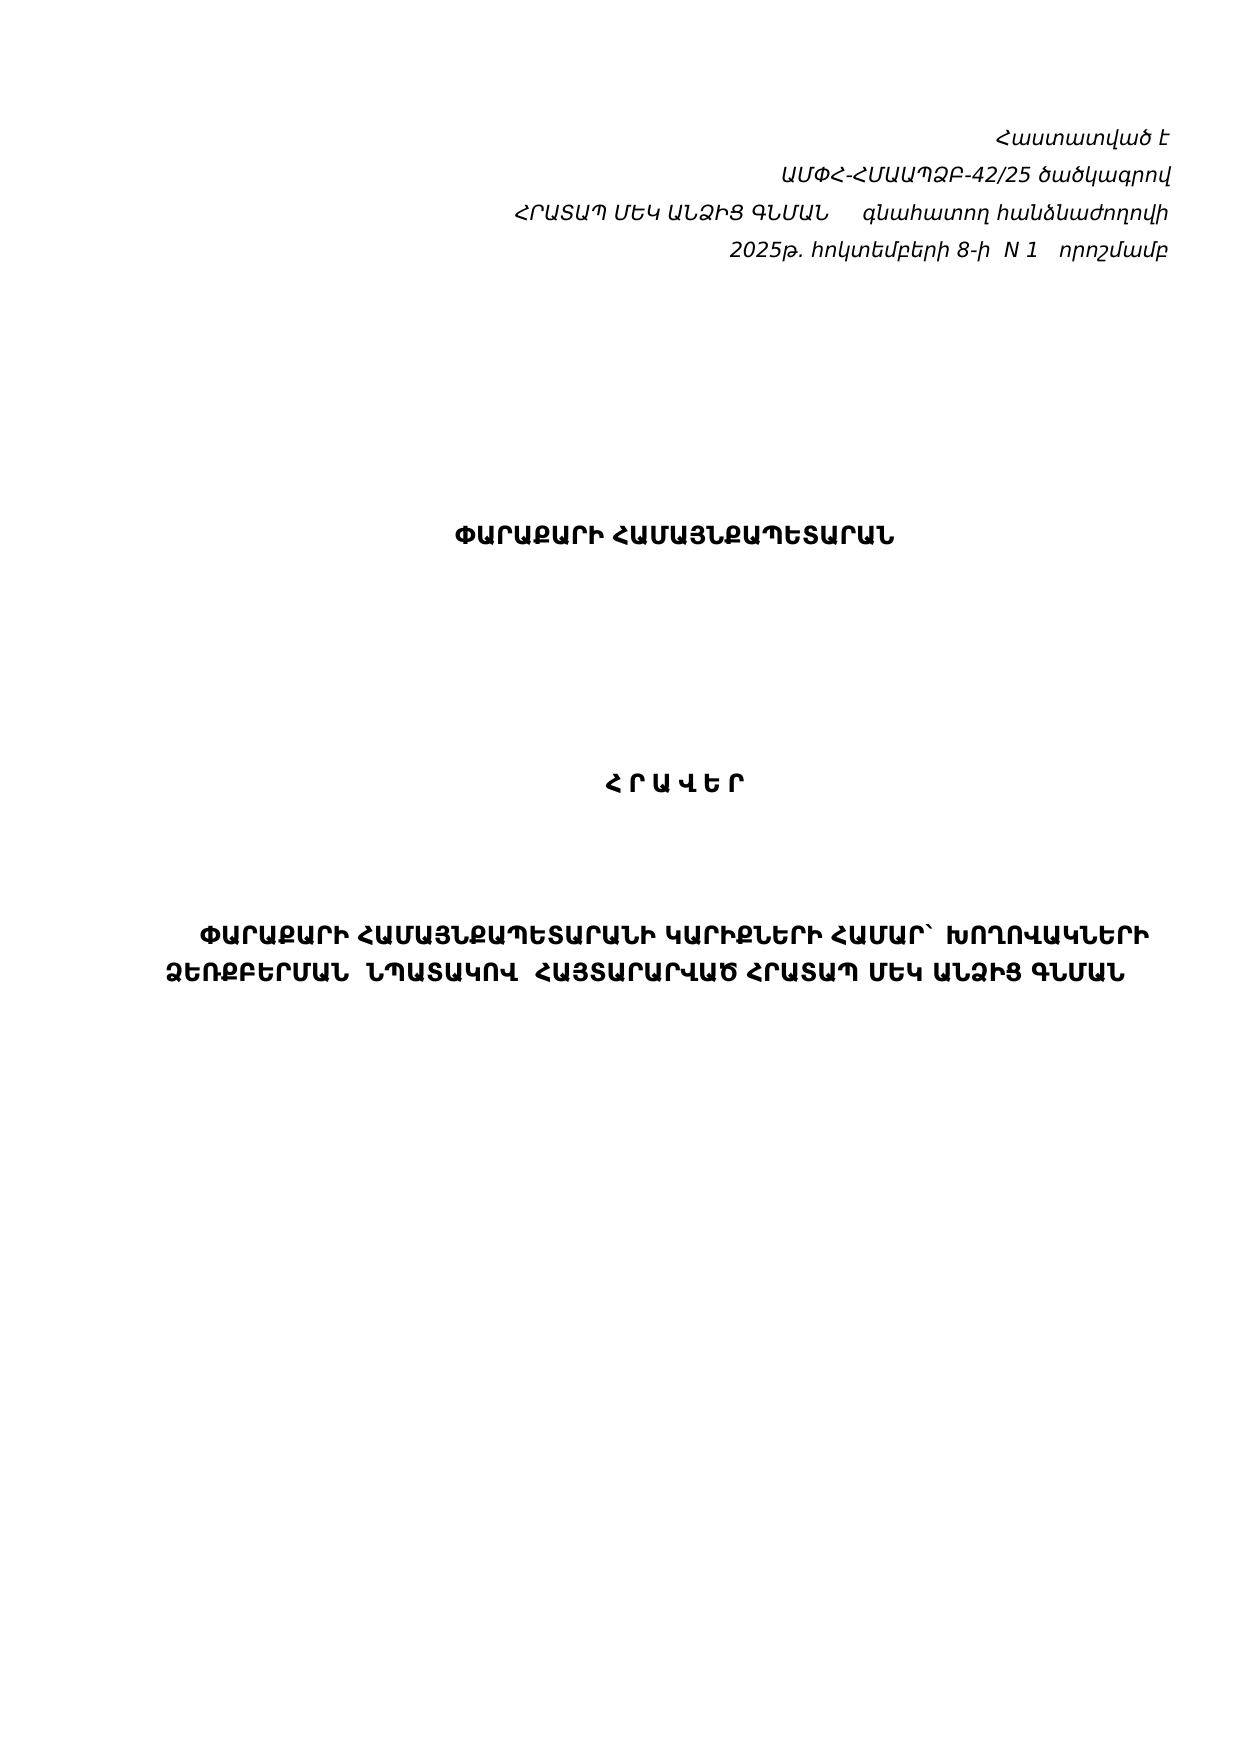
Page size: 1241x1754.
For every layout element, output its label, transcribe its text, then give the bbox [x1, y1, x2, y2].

text 2025թ. հոկտեմբերի 8-ի N 1 որոշմամբ [118, 225, 1171, 262]
text ՓԱՐԱՔԱՐԻ ՀԱՄԱՅՆՔԱՊԵՏԱՐԱՆ [118, 512, 1172, 550]
text Հ Ր Ա Վ Ե Ր [118, 762, 1172, 800]
text ՓԱՐԱՔԱՐԻ ՀԱՄԱՅՆՔԱՊԵՏԱՐԱՆԻ ԿԱՐԻՔՆԵՐԻ ՀԱՄԱՐ` ԽՈՂՈՎԱԿՆԵՐԻ ՁԵՌՔԲԵՐՄԱՆ ՆՊԱՏԱԿՈՎ ՀԱՅՏԱՐԱՐՎԱԾ ՀՐԱՏԱՊ ՄԵԿ ԱՆՁԻՑ ԳՆՄԱՆ [118, 912, 1172, 987]
text ԱՄՓՀ-ՀՄԱԱՊՁԲ-42/25 ծածկագրով [118, 150, 1171, 187]
text Հաստատված է [118, 112, 1171, 150]
text ՀՐԱՏԱՊ ՄԵԿ ԱՆՁԻՑ ԳՆՄԱՆ գնահատող հանձնաժողովի [118, 187, 1171, 225]
